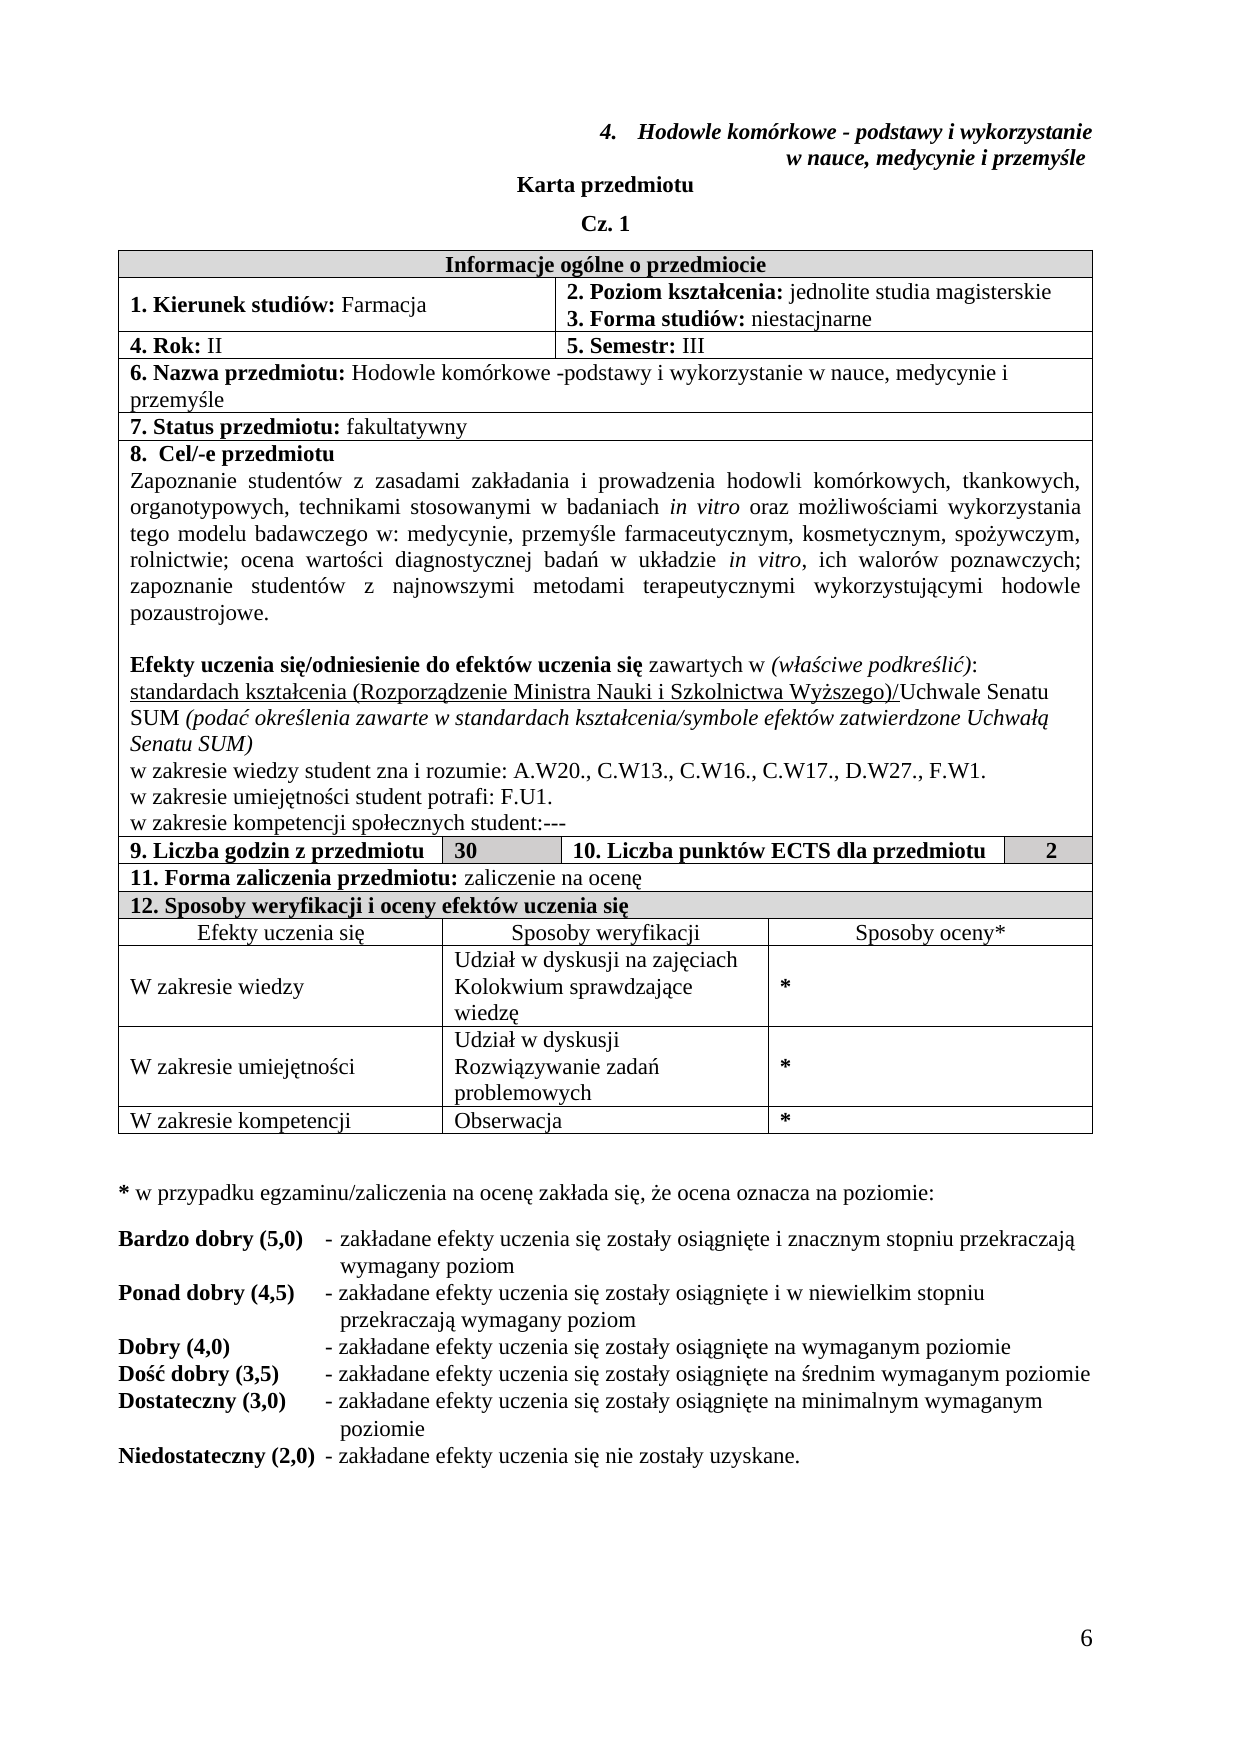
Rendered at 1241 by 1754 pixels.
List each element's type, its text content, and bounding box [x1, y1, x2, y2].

table_cell Udział w dyskusji Rozwiązywanie zadań problemowych [443, 1027, 768, 1106]
table_cell 6. Nazwa przedmiotu: Hodowle komórkowe -podstawy i wykorzystanie w nauce, medycynie i przemyśle [119, 359, 1092, 412]
table_cell W zakresie kompetencji [119, 1107, 442, 1133]
text Ponad dobry (4,5) - zakładane efekty uczenia się zostały osiągnięte i w niewielkim stopniu przekraczają wymagany poziom [118, 1278, 1092, 1333]
table_cell Obserwacja [443, 1107, 768, 1133]
table_cell Sposoby oceny* [769, 919, 1092, 945]
table_header Informacje ogólne o przedmiocie [119, 251, 1092, 277]
table_cell Sposoby weryfikacji [443, 919, 768, 945]
text Dostateczny (3,0) - zakładane efekty uczenia się zostały osiągnięte na minimalnym wymaganym poziomie [118, 1387, 1092, 1441]
table_cell 5. Semestr: III [556, 332, 1092, 358]
table_cell 7. Status przedmiotu: fakultatywny [119, 413, 1092, 439]
list Hodowle komórkowe - podstawy i wykorzystanie [156, 118, 1092, 144]
table_cell 4. Rok: II [119, 332, 555, 358]
table_cell Udział w dyskusji na zajęciach Kolokwium sprawdzające wiedzę [443, 946, 768, 1026]
table_cell * [769, 1027, 1092, 1106]
table_cell 12. Sposoby weryfikacji i oceny efektów uczenia się [119, 892, 1092, 918]
table_cell Efekty uczenia się/odniesienie do efektów uczenia się zawartych w (właściwe podkreślić): standardach kształcenia (Rozporządzenie Ministra Nauki i Szkolnictwa Wyższego)/Uchwale Senatu SUM (podać określenia zawarte w standardach kształcenia/symbole efektów zatwierdzone Uchwałą Senatu SUM) w zakresie wiedzy student zna i rozumie: A.W20., C.W13., C.W16., C.W17., D.W27., F.W1. w zakresie umiejętności student potrafi: F.U1. w zakresie kompetencji społecznych student:--- [119, 651, 1092, 836]
table_cell 1. Kierunek studiów: Farmacja [119, 278, 555, 331]
text Cz. 1 [118, 210, 1092, 237]
text Dość dobry (3,5) - zakładane efekty uczenia się zostały osiągnięte na średnim wymaganym poziomie [118, 1360, 1092, 1387]
text Niedostateczny (2,0) - zakładane efekty uczenia się nie zostały uzyskane. [118, 1441, 1092, 1468]
table_cell 10. Liczba punktów ECTS dla przedmiotu [562, 837, 1004, 863]
text * w przypadku egzaminu/zaliczenia na ocenę zakłada się, że ocena oznacza na poziomie: [118, 1179, 1092, 1206]
table_cell Efekty uczenia się [119, 919, 442, 945]
table_cell W zakresie umiejętności [119, 1027, 442, 1106]
table_cell * [769, 946, 1092, 1026]
table_cell 9. Liczba godzin z przedmiotu [119, 837, 442, 863]
table_cell 30 [443, 837, 561, 863]
table_cell 8. Cel/-e przedmiotu Zapoznanie studentów z zasadami zakładania i prowadzenia hodowli komórkowych, tkankowych, organotypowych, technikami stosowanymi w badaniach in vitro oraz możliwościami wykorzystania tego modelu badawczego w: medycynie, przemyśle farmaceutycznym, kosmetycznym, spożywczym, rolnictwie; ocena wartości diagnostycznej badań w układzie in vitro, ich walorów poznawczych; zapoznanie studentów z najnowszymi metodami terapeutycznymi wykorzystującymi hodowle pozaustrojowe. [119, 441, 1092, 651]
text w nauce, medycynie i przemyśle [709, 144, 1092, 171]
text Dobry (4,0) - zakładane efekty uczenia się zostały osiągnięte na wymaganym poziomie [118, 1333, 1092, 1360]
table_cell 2. Poziom kształcenia: jednolite studia magisterskie 3. Forma studiów: niestacjnarne [556, 278, 1092, 331]
table_cell * [769, 1107, 1092, 1133]
table_cell W zakresie wiedzy [119, 946, 442, 1026]
text Bardzo dobry (5,0) - zakładane efekty uczenia się zostały osiągnięte i znacznym stopniu przekraczają wymagany poziom [118, 1224, 1092, 1278]
table_cell 11. Forma zaliczenia przedmiotu: zaliczenie na ocenę [119, 864, 1092, 891]
text Karta przedmiotu [118, 171, 1092, 197]
table_cell 2 [1005, 837, 1092, 863]
